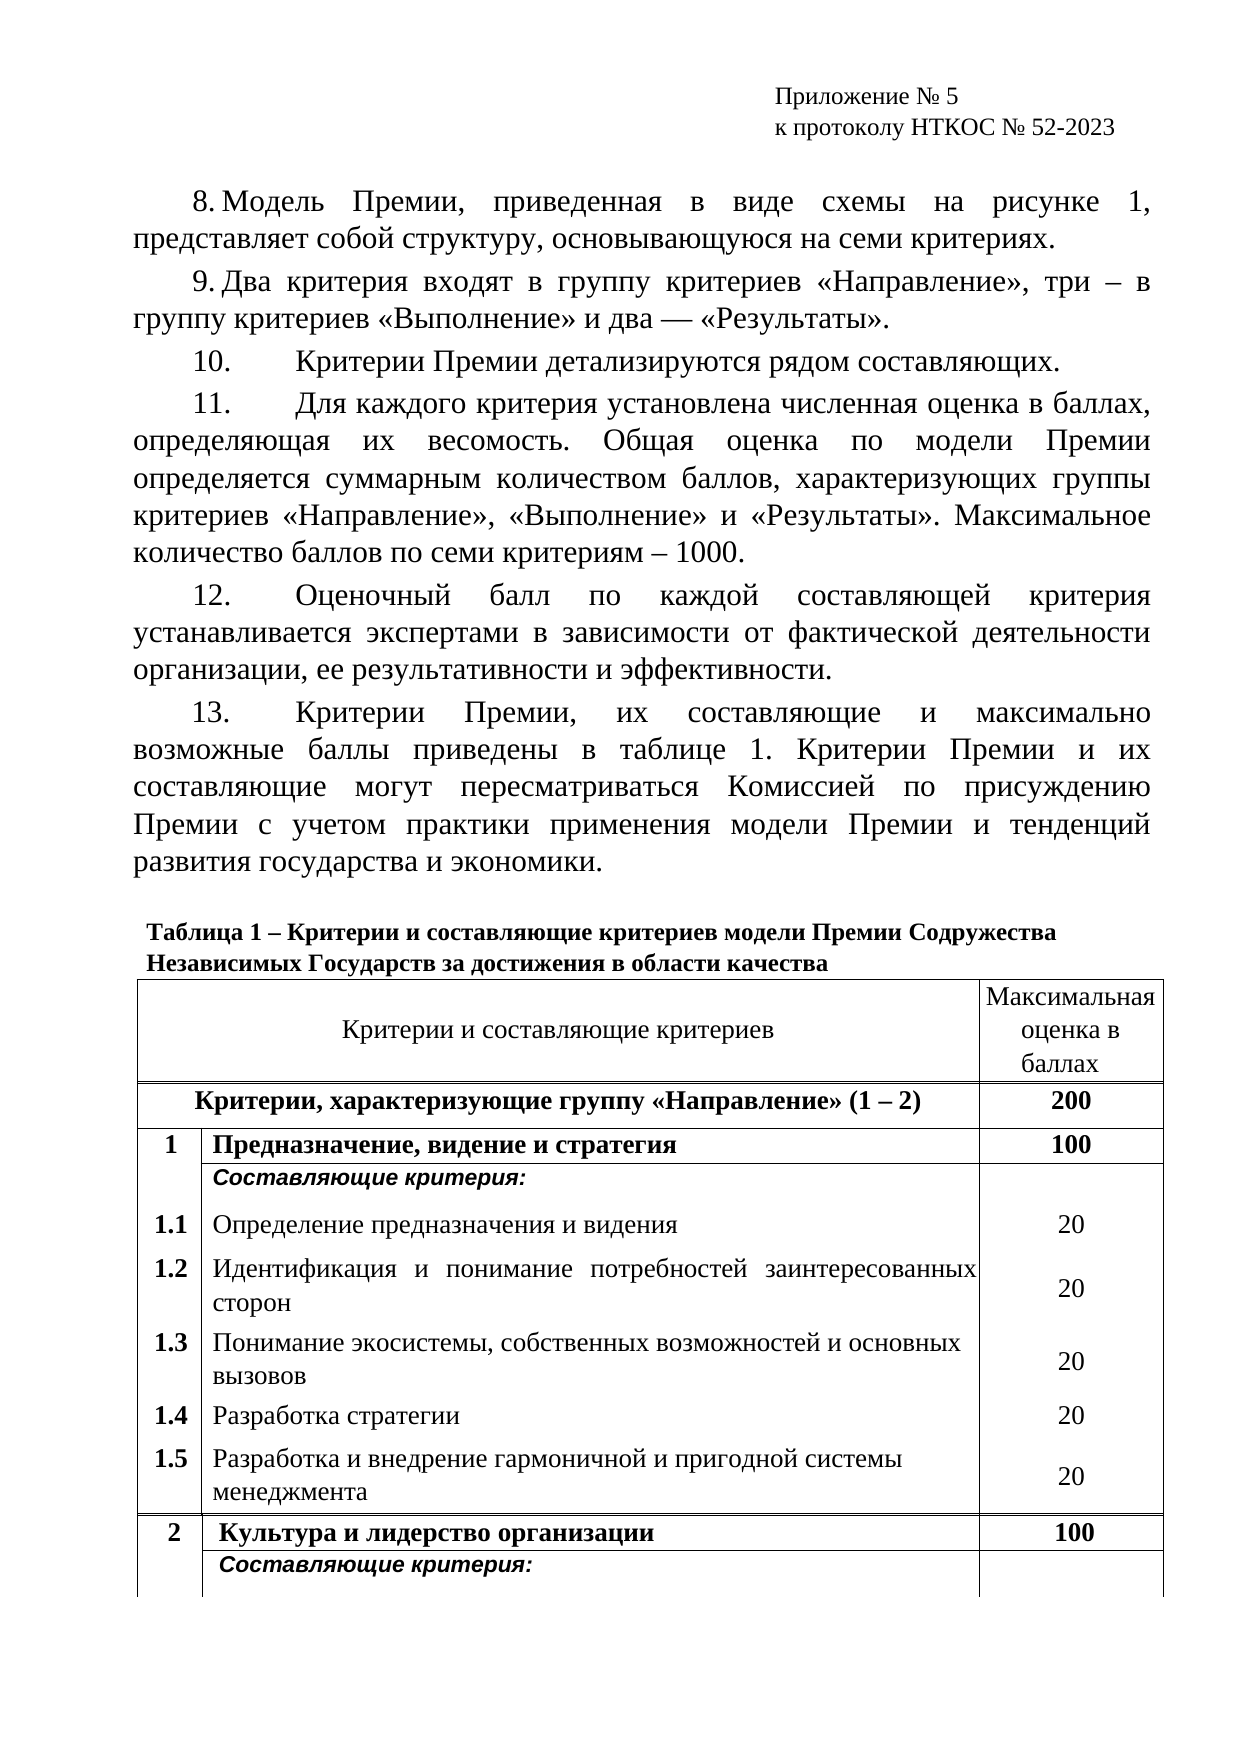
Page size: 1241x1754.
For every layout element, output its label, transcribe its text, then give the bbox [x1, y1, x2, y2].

table_cell 20 [980, 1252, 1163, 1326]
table_cell [980, 1164, 1163, 1208]
table_cell Составляющие критерия: [203, 1551, 979, 1597]
table_cell Идентификация и понимание потребностей заинтересованных сторон [202, 1252, 979, 1326]
table_cell Критерии, характеризующие группу «Направление» (1 – 2) [138, 1084, 979, 1127]
table_cell 100 [980, 1129, 1163, 1162]
table_cell 20 [980, 1326, 1163, 1399]
table_header Критерии и составляющие критериев [138, 980, 979, 1081]
table_cell [980, 1551, 1163, 1597]
text Таблица 1 – Критерии и составляющие критериев модели Премии Содружества [146, 917, 1152, 946]
list Критерии Премии детализируются рядом составляющих. [133, 342, 1152, 378]
list Критерии Премии, их составляющие и максимально возможные баллы приведены в таблице 1. Критерии Премии и их составляющие могут пересматриваться Комиссией по присуждению Премии с учетом практики применения модели Премии и тенденций развития государства и экономики. [133, 693, 1152, 878]
table_cell 1.2 [138, 1252, 201, 1326]
list Два критерия входят в группу критериев «Направление», три – в группу критериев «Выполнение» и два — «Результаты». [133, 262, 1152, 335]
table_cell Предназначение, видение и стратегия [202, 1129, 979, 1162]
table_cell 1 [138, 1129, 201, 1208]
table_cell 1.1 [138, 1208, 201, 1252]
list Для каждого критерия установлена численная оценка в баллах, определяющая их весомость. Общая оценка по модели Премии определяется суммарным количеством баллов, характеризующих группы критериев «Направление», «Выполнение» и «Результаты». Максимальное количество баллов по семи критериям – 1000. [133, 384, 1152, 569]
table_header Максимальная оценка в баллах [980, 980, 1163, 1081]
table_cell 200 [980, 1084, 1163, 1127]
table_cell 20 [980, 1208, 1163, 1252]
table_cell 2 [138, 1516, 202, 1597]
table_cell 1.4 [138, 1399, 201, 1442]
table_cell Определение предназначения и видения [202, 1208, 979, 1252]
table_cell Культура и лидерство организации [203, 1516, 979, 1550]
table_cell Разработка стратегии [202, 1399, 979, 1442]
list Модель Премии, приведенная в виде схемы на рисунке 1, представляет собой структуру, основывающуюся на семи критериях. [133, 182, 1152, 255]
table_cell 100 [980, 1516, 1163, 1550]
table_cell 20 [980, 1442, 1163, 1513]
table_cell Разработка и внедрение гармоничной и пригодной системы менеджмента [202, 1442, 979, 1513]
list Оценочный балл по каждой составляющей критерия устанавливается экспертами в зависимости от фактической деятельности организации, ее результативности и эффективности. [133, 576, 1152, 686]
table_cell 20 [980, 1399, 1163, 1442]
table_cell Понимание экосистемы, собственных возможностей и основных вызовов [202, 1326, 979, 1399]
table_cell 1.3 [138, 1326, 201, 1399]
text Независимых Государств за достижения в области качества [146, 948, 1152, 977]
table_cell Составляющие критерия: [202, 1164, 979, 1208]
table_cell 1.5 [138, 1442, 201, 1513]
